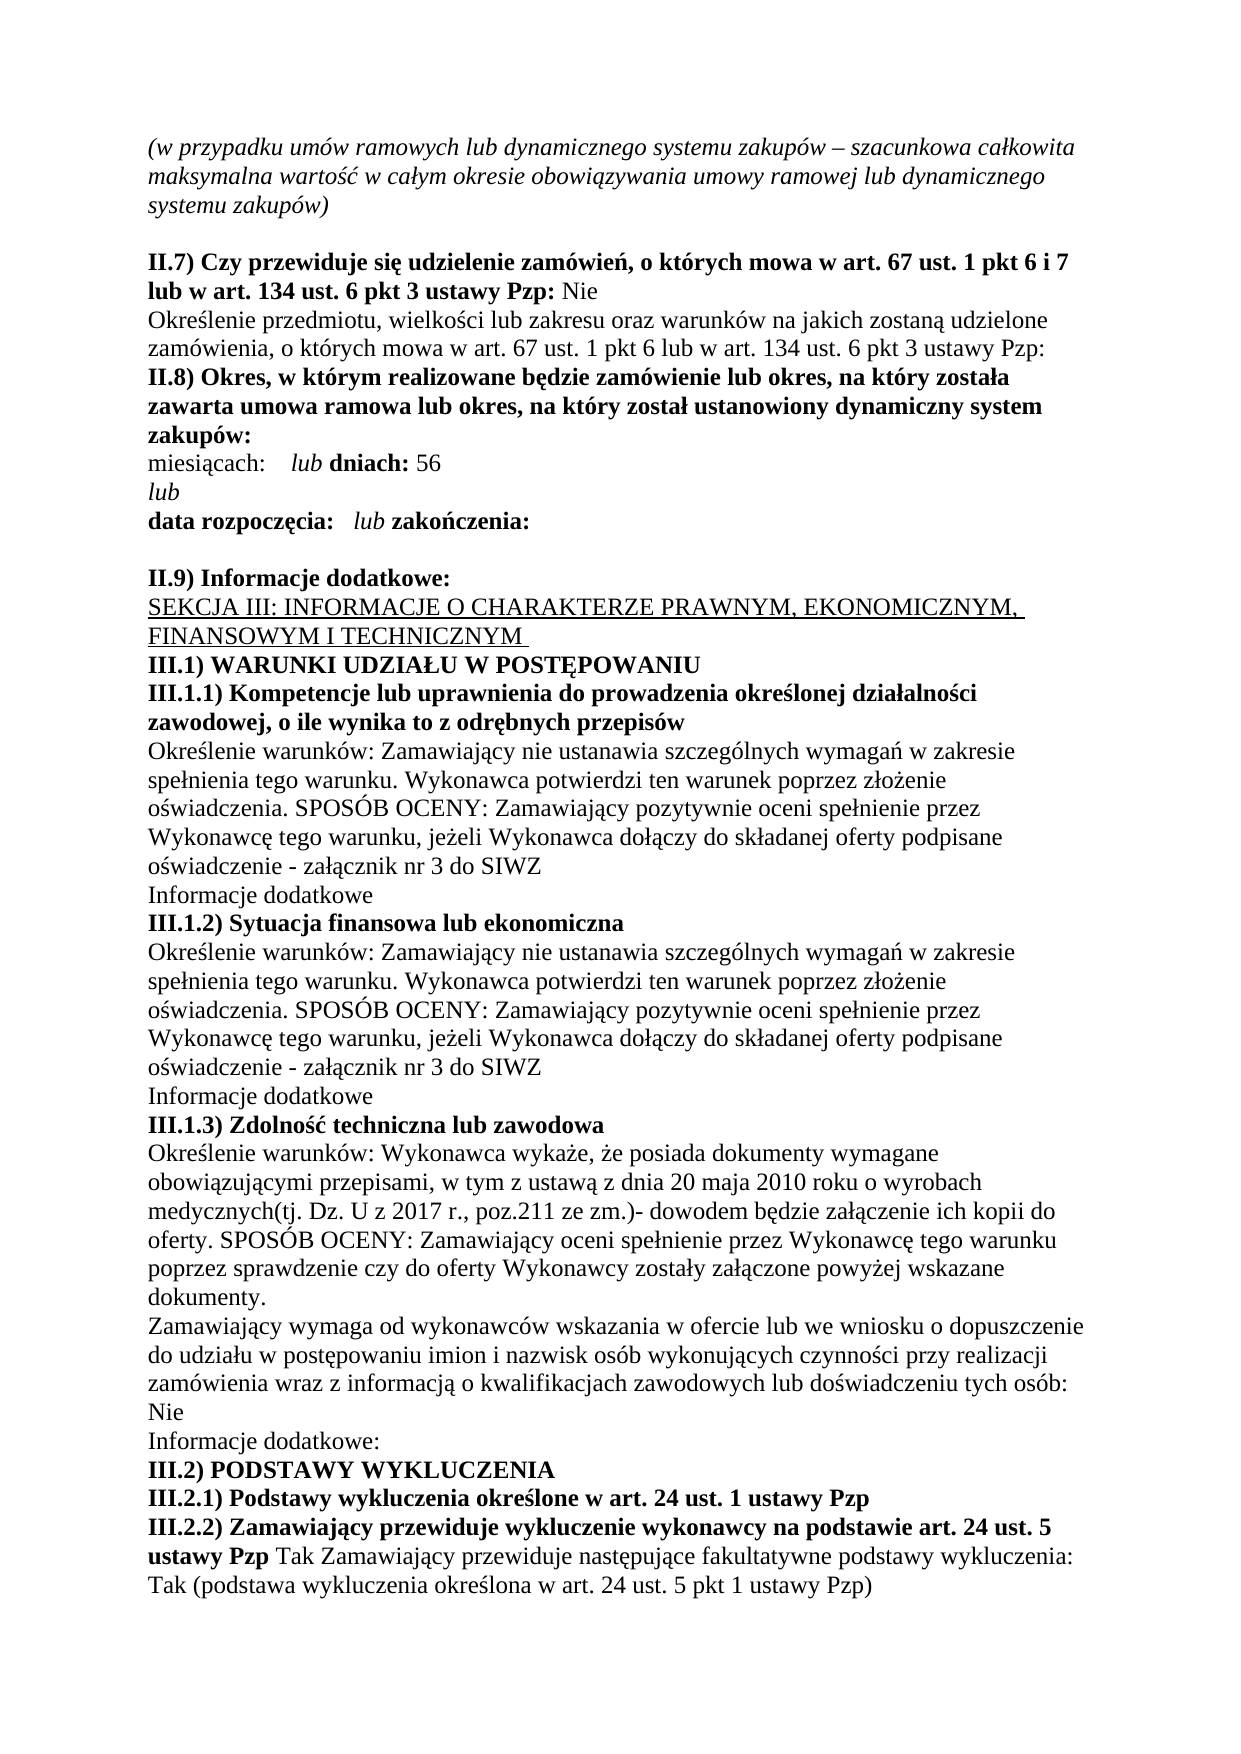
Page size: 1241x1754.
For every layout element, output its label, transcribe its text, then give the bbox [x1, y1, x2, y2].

text SEKCJA III: INFORMACJE O CHARAKTERZE PRAWNYM, EKONOMICZNYM, FINANSOWYM I TECHNICZNYM [148, 592, 1093, 650]
text (w przypadku umów ramowych lub dynamicznego systemu zakupów – szacunkowa całkowita maksymalna wartość w całym okresie obowiązywania umowy ramowej lub dynamicznego systemu zakupów) [148, 103, 1093, 218]
text III.1) WARUNKI UDZIAŁU W POSTĘPOWANIU [148, 650, 1093, 678]
text III.1.1) Kompetencje lub uprawnienia do prowadzenia określonej działalności zawodowej, o ile wynika to z odrębnych przepisów Określenie warunków: Zamawiający nie ustanawia szczególnych wymagań w zakresie spełnienia tego warunku. Wykonawca potwierdzi ten warunek poprzez złożenie oświadczenia. SPOSÓB OCENY: Zamawiający pozytywnie oceni spełnienie przez Wykonawcę tego warunku, jeżeli Wykonawca dołączy do składanej oferty podpisane oświadczenie - załącznik nr 3 do SIWZ Informacje dodatkowe III.1.2) Sytuacja finansowa lub ekonomiczna Określenie warunków: Zamawiający nie ustanawia szczególnych wymagań w zakresie spełnienia tego warunku. Wykonawca potwierdzi ten warunek poprzez złożenie oświadczenia. SPOSÓB OCENY: Zamawiający pozytywnie oceni spełnienie przez Wykonawcę tego warunku, jeżeli Wykonawca dołączy do składanej oferty podpisane oświadczenie - załącznik nr 3 do SIWZ Informacje dodatkowe III.1.3) Zdolność techniczna lub zawodowa Określenie warunków: Wykonawca wykaże, że posiada dokumenty wymagane obowiązującymi przepisami, w tym z ustawą z dnia 20 maja 2010 roku o wyrobach medycznych(tj. Dz. U z 2017 r., poz.211 ze zm.)- dowodem będzie załączenie ich kopii do oferty. SPOSÓB OCENY: Zamawiający oceni spełnienie przez Wykonawcę tego warunku poprzez sprawdzenie czy do oferty Wykonawcy zostały załączone powyżej wskazane dokumenty. Zamawiający wymaga od wykonawców wskazania w ofercie lub we wniosku o dopuszczenie do udziału w postępowaniu imion i nazwisk osób wykonujących czynności przy realizacji zamówienia wraz z informacją o kwalifikacjach zawodowych lub doświadczeniu tych osób: Nie Informacje dodatkowe: [148, 678, 1093, 1455]
text III.2) PODSTAWY WYKLUCZENIA [148, 1455, 1093, 1483]
text II.7) Czy przewiduje się udzielenie zamówień, o których mowa w art. 67 ust. 1 pkt 6 i 7 lub w art. 134 ust. 6 pkt 3 ustawy Pzp: Nie Określenie przedmiotu, wielkości lub zakresu oraz warunków na jakich zostaną udzielone zamówienia, o których mowa w art. 67 ust. 1 pkt 6 lub w art. 134 ust. 6 pkt 3 ustawy Pzp: II.8) Okres, w którym realizowane będzie zamówienie lub okres, na który została zawarta umowa ramowa lub okres, na który został ustanowiony dynamiczny system zakupów: miesiącach: lub dniach: 56 lub data rozpoczęcia: lub zakończenia: II.9) Informacje dodatkowe: [148, 218, 1093, 592]
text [148, 1483, 1093, 1598]
